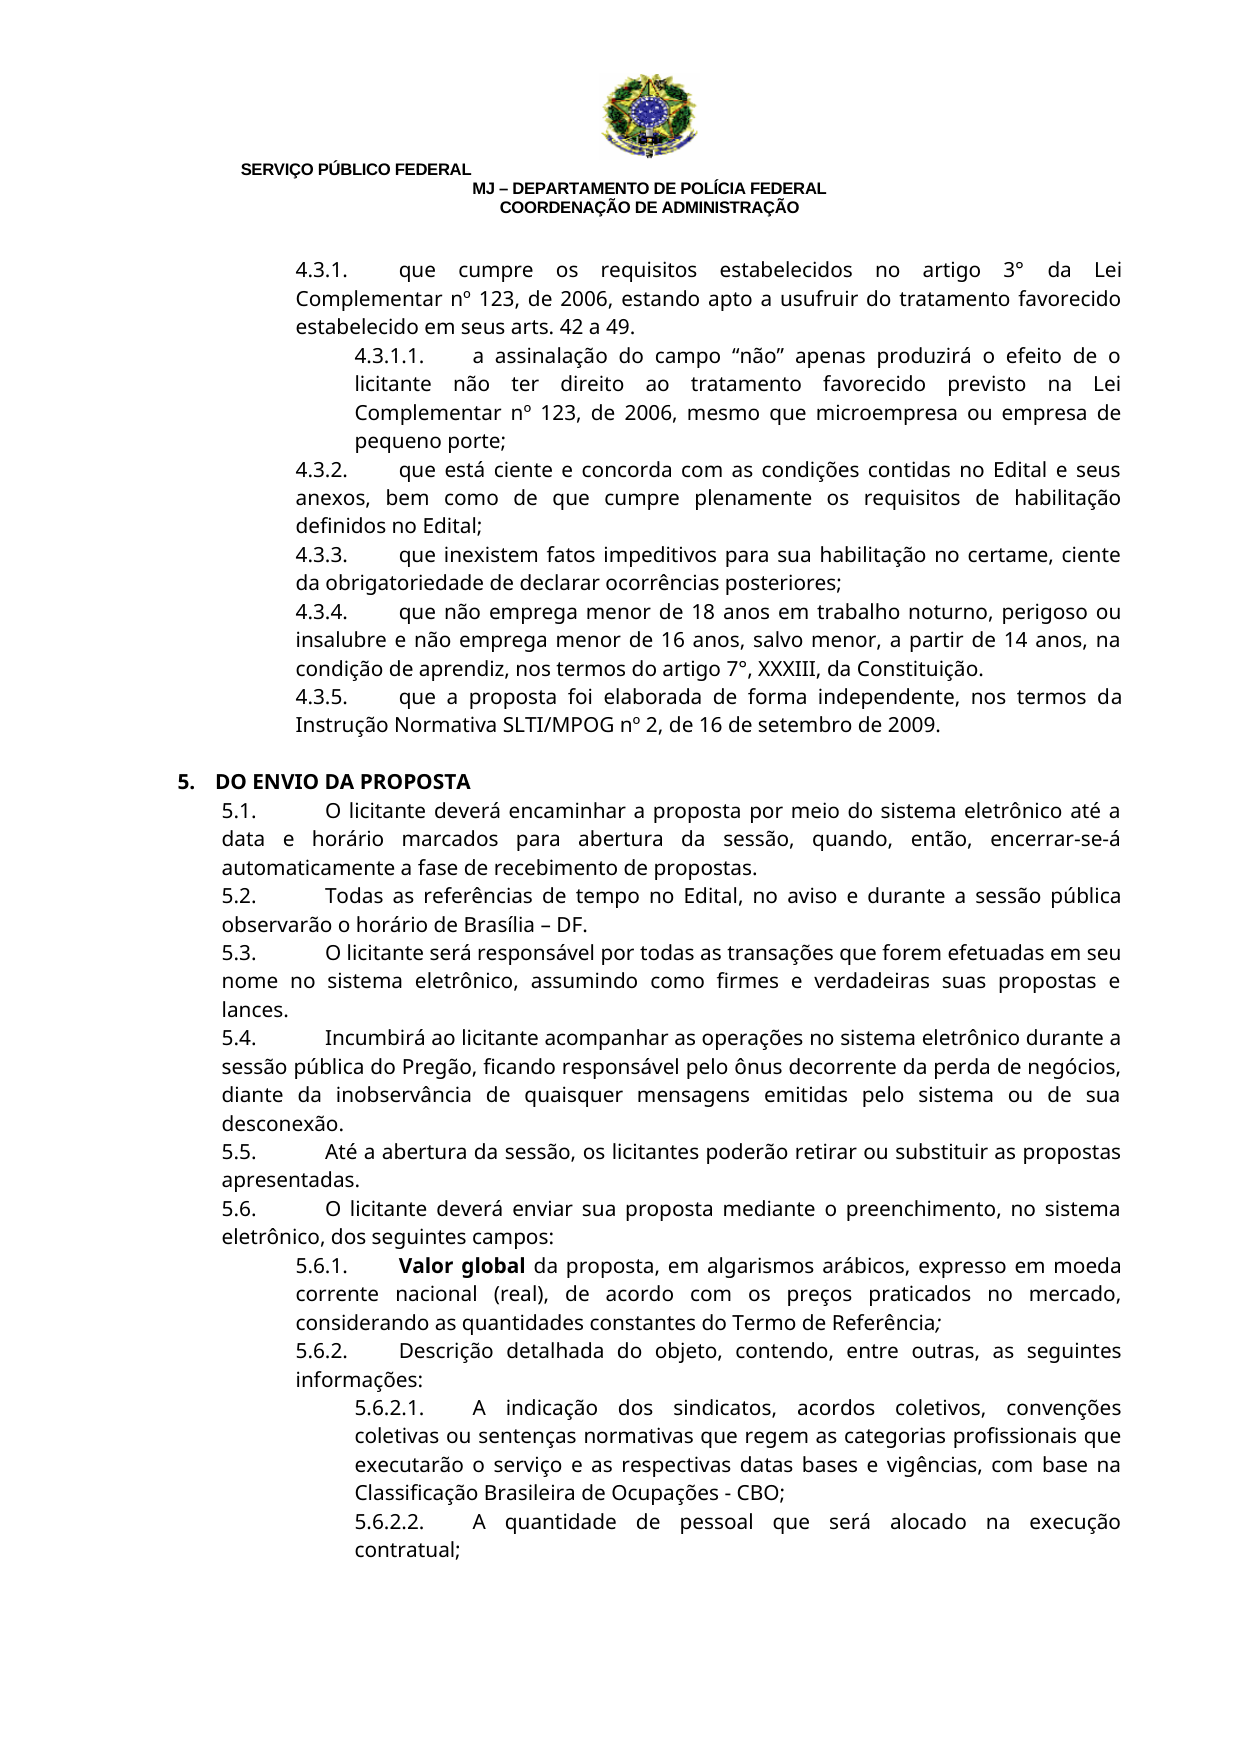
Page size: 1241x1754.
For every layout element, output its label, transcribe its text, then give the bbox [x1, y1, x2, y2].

list a assinalação do campo “não” apenas produzirá o efeito de o licitante não ter direito ao tratamento favorecido previsto na Lei Complementar nº 123, de 2006, mesmo que microempresa ou empresa de pequeno porte; [354, 341, 1122, 455]
list Até a abertura da sessão, os licitantes poderão retirar ou substituir as propostas apresentadas. [221, 1137, 1122, 1194]
list Incumbirá ao licitante acompanhar as operações no sistema eletrônico durante a sessão pública do Pregão, ficando responsável pelo ônus decorrente da perda de negócios, diante da inobservância de quaisquer mensagens emitidas pelo sistema ou de sua desconexão. [221, 1023, 1122, 1137]
list O licitante será responsável por todas as transações que forem efetuadas em seu nome no sistema eletrônico, assumindo como firmes e verdadeiras suas propostas e lances. [221, 938, 1122, 1023]
list Descrição detalhada do objeto, contendo, entre outras, as seguintes informações: [295, 1336, 1122, 1393]
list que não emprega menor de 18 anos em trabalho noturno, perigoso ou insalubre e não emprega menor de 16 anos, salvo menor, a partir de 14 anos, na condição de aprendiz, nos termos do artigo 7°, XXXIII, da Constituição. [295, 597, 1122, 682]
list que cumpre os requisitos estabelecidos no artigo 3° da Lei Complementar nº 123, de 2006, estando apto a usufruir do tratamento favorecido estabelecido em seus arts. 42 a 49. [295, 256, 1122, 341]
list que está ciente e concorda com as condições contidas no Edital e seus anexos, bem como de que cumpre plenamente os requisitos de habilitação definidos no Edital; [295, 455, 1122, 540]
list DO ENVIO DA PROPOSTA [177, 767, 1124, 796]
list Valor global da proposta, em algarismos arábicos, expresso em moeda corrente nacional (real), de acordo com os preços praticados no mercado, considerando as quantidades constantes do Termo de Referência; [295, 1251, 1122, 1336]
list que inexistem fatos impeditivos para sua habilitação no certame, ciente da obrigatoriedade de declarar ocorrências posteriores; [295, 540, 1122, 597]
list que a proposta foi elaborada de forma independente, nos termos da Instrução Normativa SLTI/MPOG nº 2, de 16 de setembro de 2009. [295, 682, 1122, 739]
list O licitante deverá encaminhar a proposta por meio do sistema eletrônico até a data e horário marcados para abertura da sessão, quando, então, encerrar-se-á automaticamente a fase de recebimento de propostas. [221, 796, 1122, 881]
list A quantidade de pessoal que será alocado na execução contratual; [354, 1507, 1122, 1564]
list Todas as referências de tempo no Edital, no aviso e durante a sessão pública observarão o horário de Brasília – DF. [221, 881, 1122, 938]
list A indicação dos sindicatos, acordos coletivos, convenções coletivas ou sentenças normativas que regem as categorias profissionais que executarão o serviço e as respectivas datas bases e vigências, com base na Classificação Brasileira de Ocupações - CBO; [354, 1393, 1122, 1507]
list O licitante deverá enviar sua proposta mediante o preenchimento, no sistema eletrônico, dos seguintes campos: [221, 1194, 1122, 1251]
